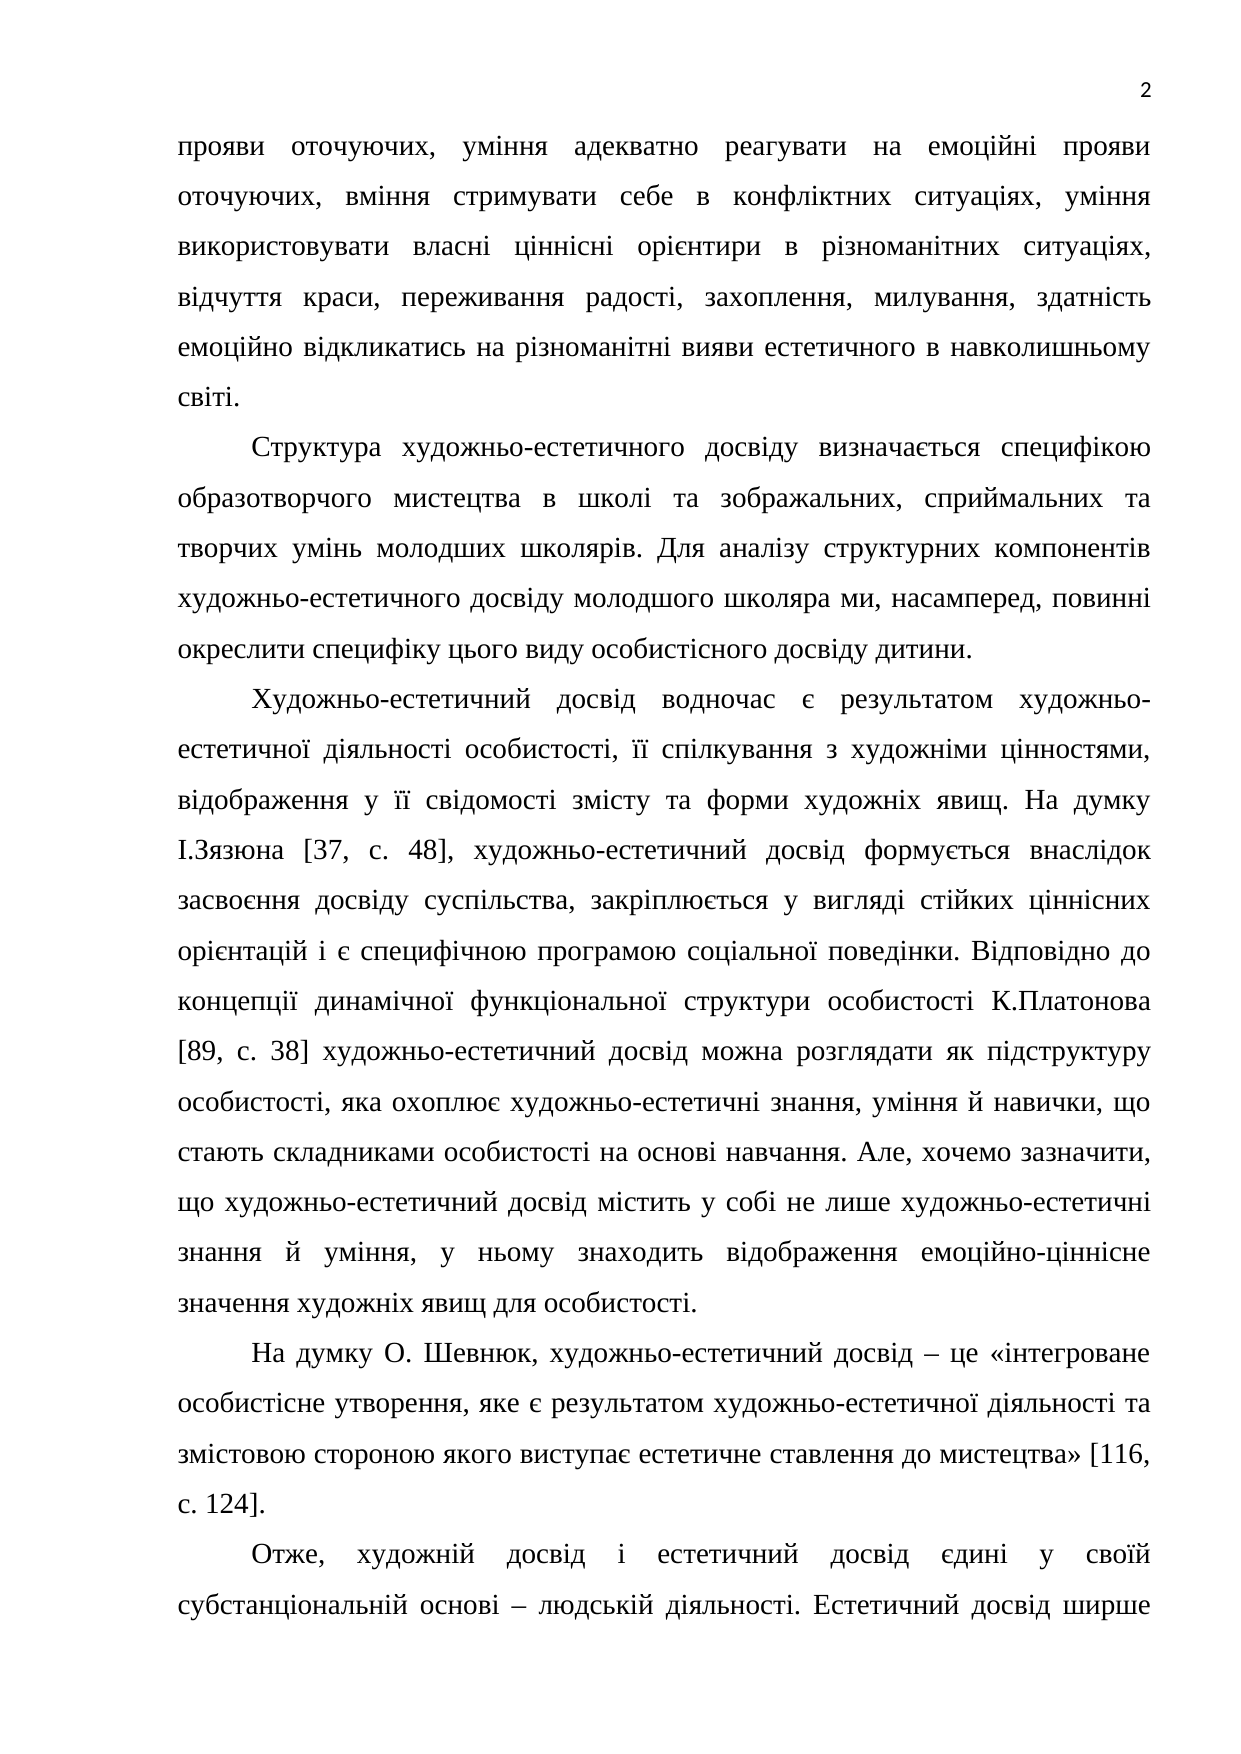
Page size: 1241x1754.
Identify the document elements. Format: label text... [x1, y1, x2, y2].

text Структура художньо-естетичного досвіду визначається специфікою образотворчого мистецтва в школі та зображальних, сприймальних та творчих умінь молодших школярів. Для аналізу структурних компонентів художньо-естетичного досвіду молодшого школяра ми, насамперед, повинні окреслити специфіку цього виду особистісного досвіду дитини. [177, 429, 1152, 664]
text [177, 1536, 1152, 1620]
text На думку О. Шевнюк, художньо-естетичний досвід – це «інтегроване особистісне утворення, яке є результатом художньо-естетичної діяльності та змістовою стороною якого виступає естетичне ставлення до мистецтва» [116, с. 124]. [177, 1335, 1152, 1520]
text Художньо-естетичний досвід водночас є результатом художньо-естетичної діяльності особистості, її спілкування з художніми цінностями, відображення у її свідомості змісту та форми художніх явищ. На думку І.Зязюна [37, с. 48], художньо-естетичний досвід формується внаслідок засвоєння досвіду суспільства, закріплюється у вигляді стійких ціннісних орієнтацій і є специфічною програмою соціальної поведінки. Відповідно до концепції динамічної функціональної структури особистості К.Платонова [89, с. 38] художньо-естетичний досвід можна розглядати як підструктуру особистості, яка охоплює художньо-естетичні знання, уміння й навички, що стають складниками особистості на основі навчання. Але, хочемо зазначити, що художньо-естетичний досвід містить у собі не лише художньо-естетичні знання й уміння, у ньому знаходить відображення емоційно-ціннісне значення художніх явищ для особистості. [177, 681, 1152, 1318]
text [177, 128, 1152, 413]
